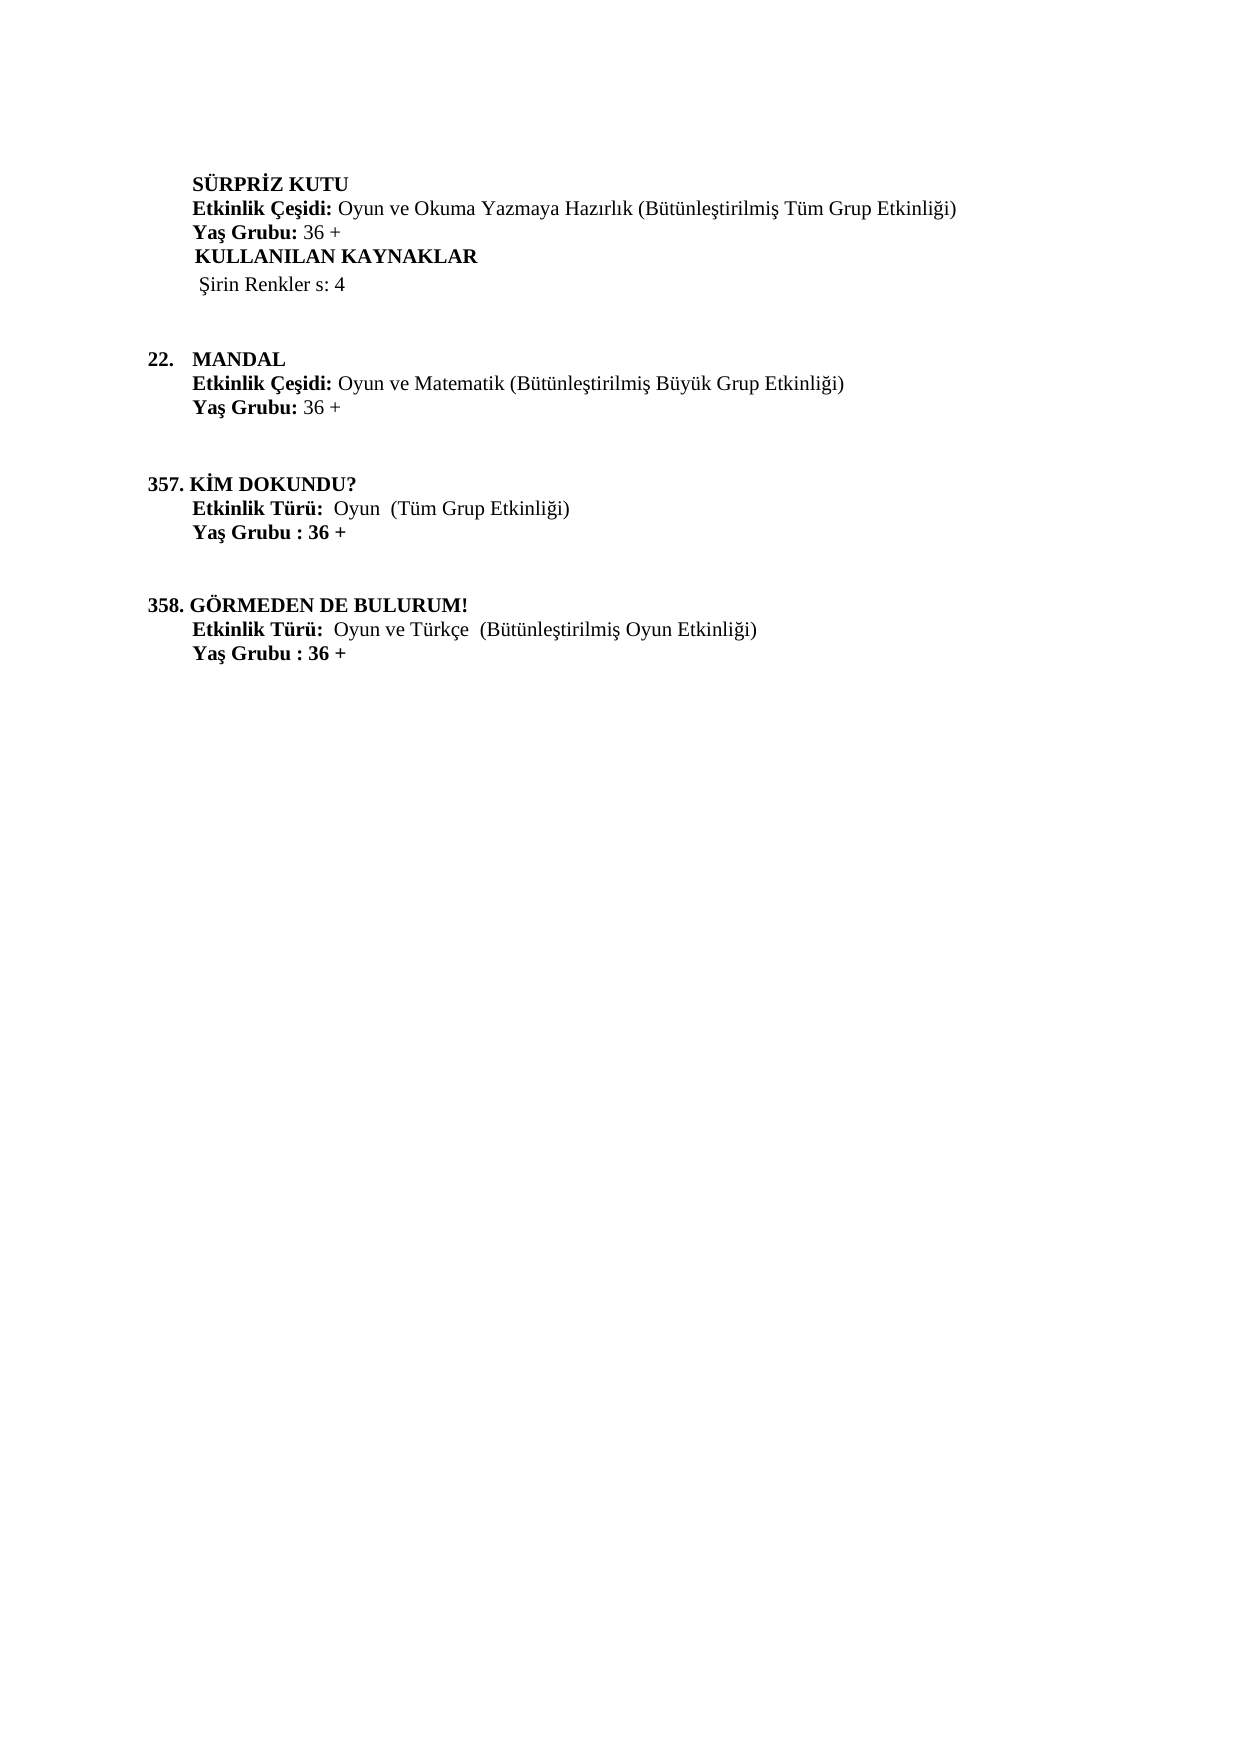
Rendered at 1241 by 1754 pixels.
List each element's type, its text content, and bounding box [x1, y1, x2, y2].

text Etkinlik Türü: Oyun (Tüm Grup Etkinliği) [148, 496, 1093, 520]
list SÜRPRİZ KUTU [192, 172, 1093, 196]
text Şirin Renkler s: 4 [162, 271, 1093, 296]
text KULLANILAN KAYNAKLAR [148, 244, 1093, 268]
text Yaş Grubu : 36 + [148, 520, 1093, 544]
text Etkinlik Türü: Oyun ve Türkçe (Bütünleştirilmiş Oyun Etkinliği) [148, 617, 1093, 641]
text Yaş Grubu: 36 + [148, 220, 1093, 244]
list GÖRMEDEN DE BULURUM! [148, 592, 1093, 617]
text Etkinlik Çeşidi: Oyun ve Okuma Yazmaya Hazırlık (Bütünleştirilmiş Tüm Grup Etkinliği) [148, 196, 1093, 220]
text Yaş Grubu: 36 + [148, 395, 1093, 419]
text Yaş Grubu : 36 + [148, 641, 1093, 665]
list KİM DOKUNDU? [148, 472, 1093, 496]
text Etkinlik Çeşidi: Oyun ve Matematik (Bütünleştirilmiş Büyük Grup Etkinliği) [148, 371, 1093, 395]
text 22. MANDAL [148, 347, 1093, 371]
